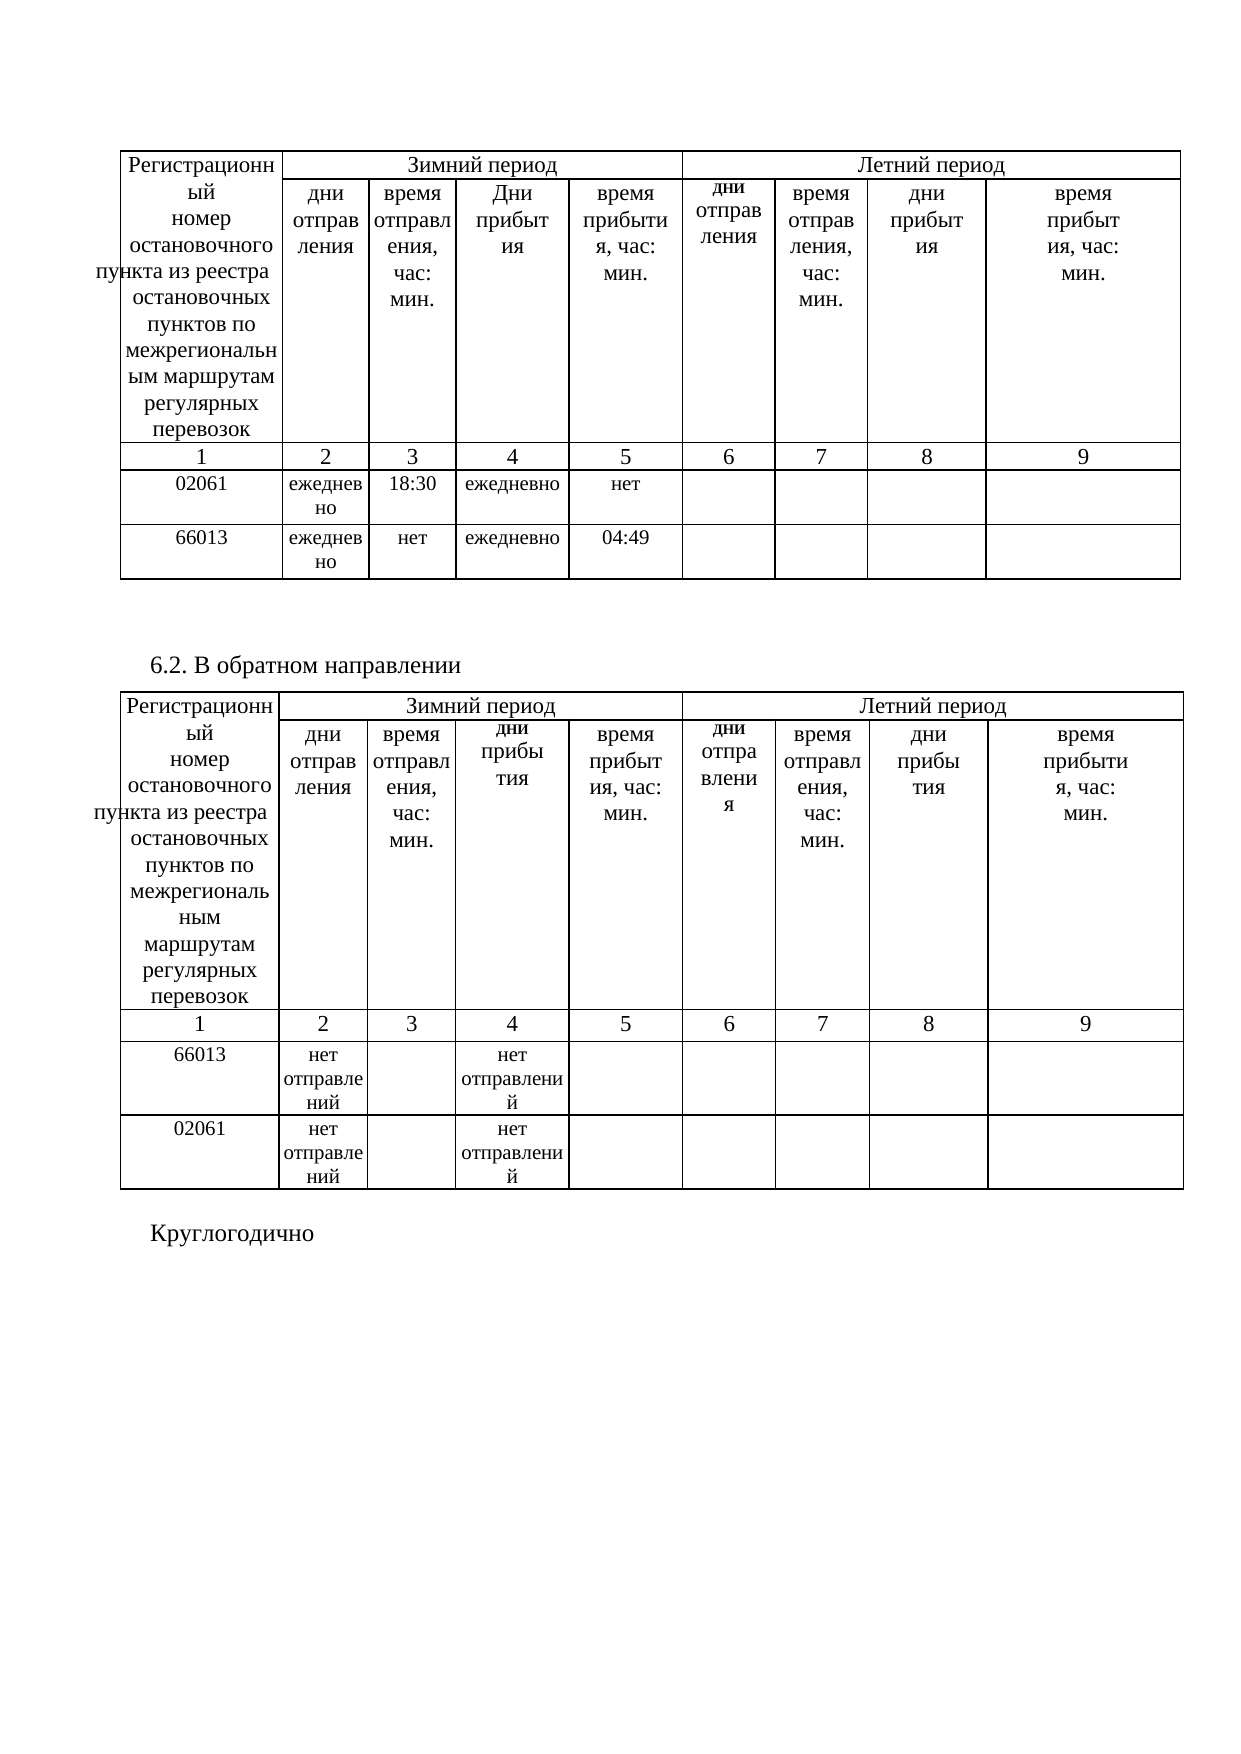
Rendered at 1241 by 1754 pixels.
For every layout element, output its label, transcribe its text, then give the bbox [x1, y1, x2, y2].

table_cell 66013 [121, 1042, 278, 1114]
table_cell [870, 1116, 987, 1188]
table_cell дни отправ ления [283, 180, 368, 441]
table_cell нет отправлений [280, 1116, 367, 1188]
table_cell нет [570, 471, 682, 524]
table_cell [368, 1116, 455, 1188]
table_cell дни прибы тия [870, 721, 987, 1009]
table_cell время отправ ления, час: мин. [776, 180, 867, 441]
table_cell время прибыти я, час: мин. [989, 721, 1183, 1009]
table_cell время прибыти я, час: мин. [570, 180, 682, 441]
table_cell 8 [868, 443, 985, 469]
table_cell [683, 1116, 775, 1188]
table_cell [683, 525, 774, 578]
table_cell время отправл ения, час: мин. [368, 721, 455, 1009]
table_cell 3 [368, 1010, 455, 1041]
table_cell 04:49 [570, 525, 682, 578]
table_cell [368, 1042, 455, 1114]
table_cell ДНИ отправ ления [683, 180, 774, 441]
table_cell 4 [457, 443, 568, 469]
table_cell [868, 471, 985, 524]
table_cell [987, 471, 1180, 524]
table_header Регистрационный номер остановочного пункта из реестра остановочных пунктов по межрегиональным маршрутам регулярных перевозок [121, 152, 282, 441]
table_cell 6 [683, 443, 774, 469]
table_header Регистрационный номер остановочного пункта из реестра остановочных пунктов по межрегиональным маршрутам регулярных перевозок [121, 693, 278, 1009]
table_cell Дни прибыт ия [457, 180, 568, 441]
table_cell [776, 471, 867, 524]
table_cell [683, 1042, 775, 1114]
table_cell время отправл ения, час: мин. [776, 721, 869, 1009]
text Круглогодично [150, 1218, 1090, 1247]
table_cell 02061 [121, 1116, 278, 1188]
table_cell 9 [989, 1010, 1183, 1041]
table_cell [870, 1042, 987, 1114]
table_cell ежедневно [457, 471, 568, 524]
table_cell время прибыт ия, час: мин. [987, 180, 1180, 441]
table_cell нет [370, 525, 455, 578]
table_cell [683, 471, 774, 524]
table_cell 6 [683, 1010, 775, 1041]
table_header Зимний период [280, 693, 682, 719]
table_cell 5 [570, 1010, 682, 1041]
table_cell нет отправлений [456, 1042, 568, 1114]
table_cell [570, 1042, 682, 1114]
table_cell нет отправлений [280, 1042, 367, 1114]
table_cell 9 [987, 443, 1180, 469]
table_cell [776, 1116, 869, 1188]
table_cell ежедневно [283, 525, 368, 578]
table_cell ДНИ отпра влени я [683, 721, 775, 1009]
table_cell 66013 [121, 525, 282, 578]
table_cell [989, 1042, 1183, 1114]
table_cell 2 [283, 443, 368, 469]
table_cell ежедневно [457, 525, 568, 578]
table_cell 7 [776, 443, 867, 469]
table_cell 5 [570, 443, 682, 469]
table_cell 18:30 [370, 471, 455, 524]
table_cell 1 [121, 443, 282, 469]
table_cell время отправл ения, час: мин. [370, 180, 455, 441]
table_cell 3 [370, 443, 455, 469]
table_header Летний период [683, 152, 1180, 178]
table_header Летний период [683, 693, 1183, 719]
table_cell 2 [280, 1010, 367, 1041]
table_cell 02061 [121, 471, 282, 524]
text 6.2. В обратном направлении [150, 650, 1090, 678]
table_cell [776, 1042, 869, 1114]
table_cell дни отправ ления [280, 721, 367, 1009]
table_cell 8 [870, 1010, 987, 1041]
table_cell [776, 525, 867, 578]
table_cell [868, 525, 985, 578]
table_cell [570, 1116, 682, 1188]
table_cell нет отправлений [456, 1116, 568, 1188]
table_cell 7 [776, 1010, 869, 1041]
table_cell 4 [456, 1010, 568, 1041]
table_cell 1 [121, 1010, 278, 1041]
table_header Зимний период [283, 152, 682, 178]
table_cell ежедневно [283, 471, 368, 524]
table_cell время прибыт ия, час: мин. [570, 721, 682, 1009]
table_cell дни прибыт ия [868, 180, 985, 441]
table_cell [989, 1116, 1183, 1188]
table_cell ДНИ прибы тия [456, 721, 568, 1009]
table_cell [987, 525, 1180, 578]
